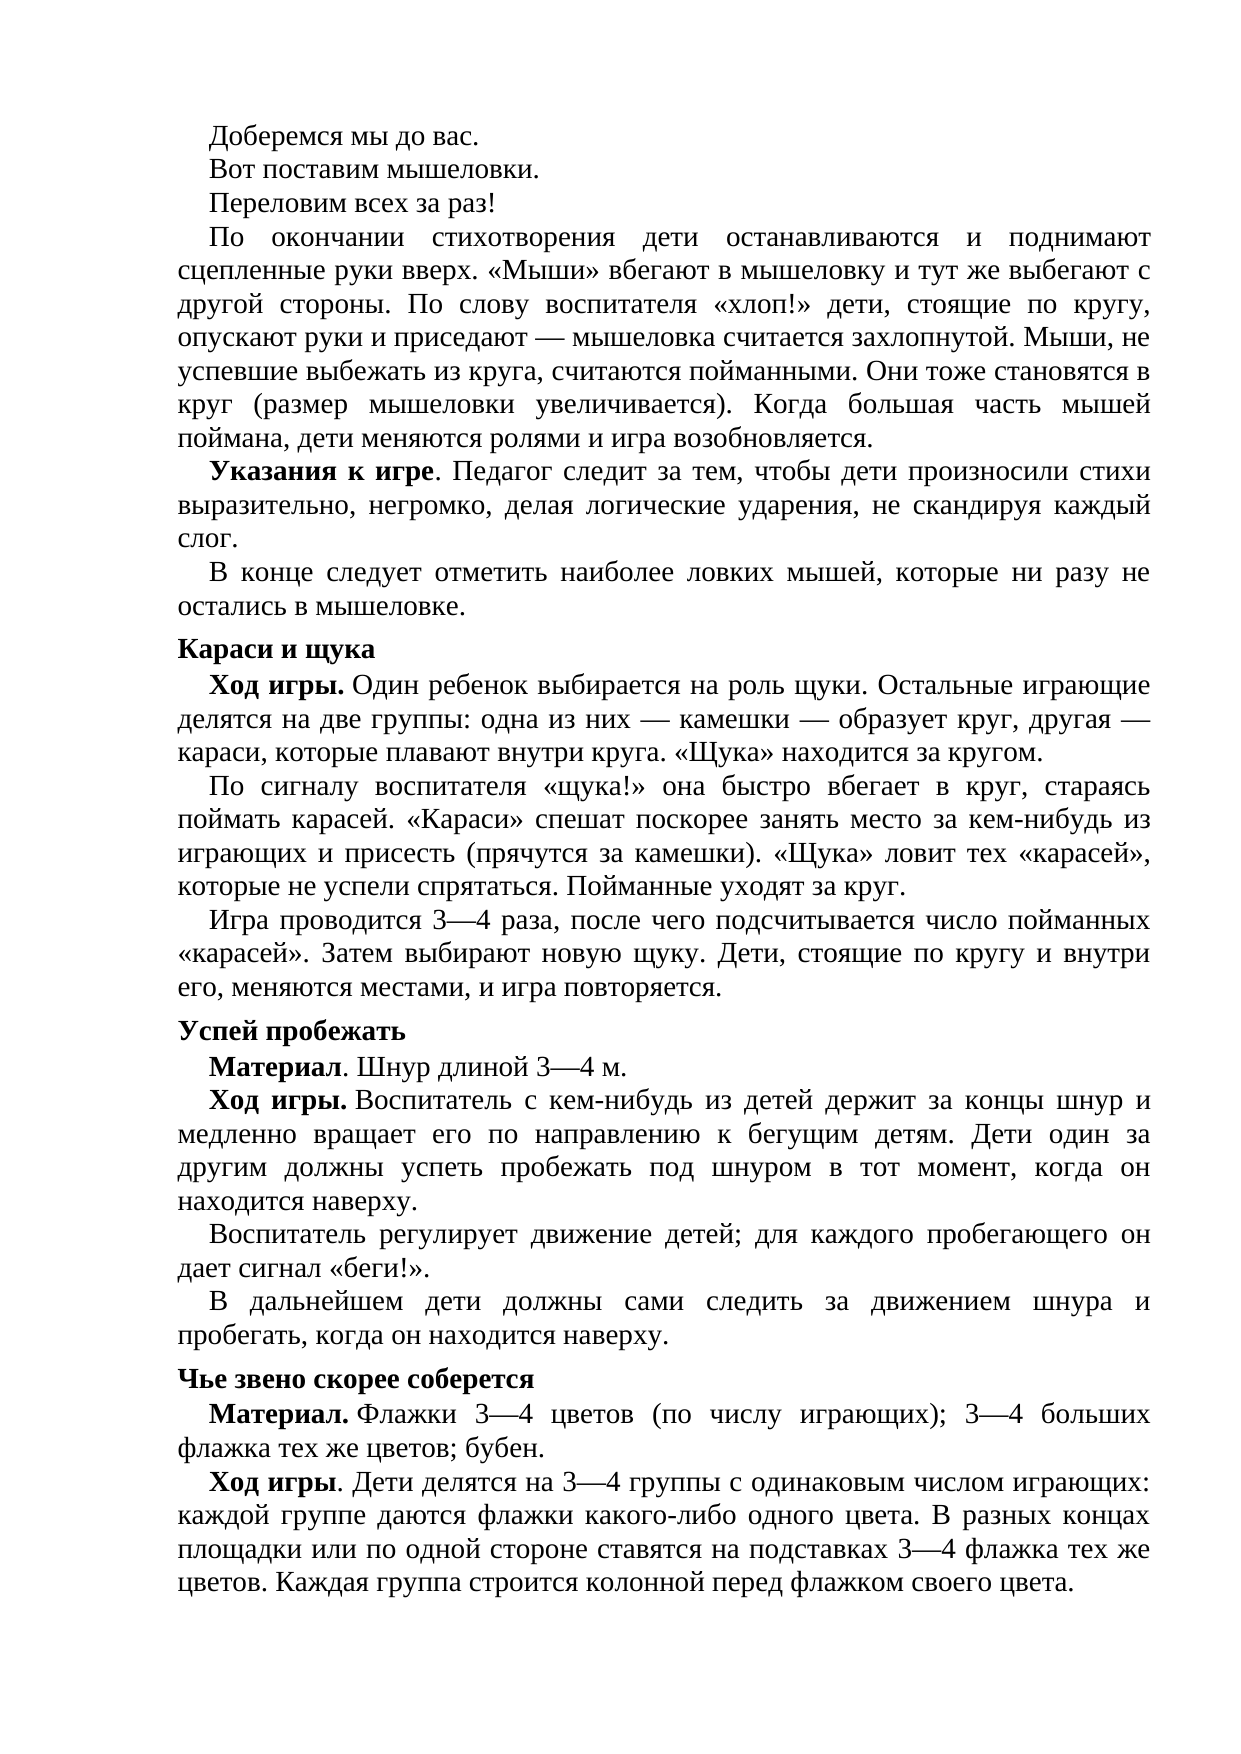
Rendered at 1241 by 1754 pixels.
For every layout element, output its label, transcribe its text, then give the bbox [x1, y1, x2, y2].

text По окончании стихотворения дети останавливаются и поднимают сцепленные руки вверх. «Мыши» вбегают в мышеловку и тут же выбегают с другой стороны. По слову воспитателя «хлоп!» дети, стоящие по кругу, опускают руки и приседают — мышеловка считается захлопнутой. Мыши, не успевшие выбежать из круга, считаются пойманными. Они тоже становятся в круг (размер мышеловки увеличивается). Когда большая часть мышей поймана, дети меняются ролями и игра возобновляется. [177, 219, 1152, 453]
text Успей пробежать [177, 1013, 1152, 1047]
text Воспитатель регулирует движение детей; для каждого пробегающего он дает сигнал «беги!». [177, 1216, 1152, 1283]
text Вот поставим мышеловки. [177, 152, 1152, 185]
text Ход игры. Дети делятся на 3—4 группы с одинаковым числом играющих: каждой группе даются флажки какого-либо одного цвета. В разных концах площадки или по одной стороне ставятся на подставках 3—4 флажка тех же цветов. Каждая группа строится колонной перед флажком своего цвета. [177, 1464, 1152, 1598]
text Чье звено скорее соберется [177, 1361, 1152, 1394]
text Материал. Шнур длиной 3—4 м. [177, 1049, 1152, 1082]
text Ход игры. Один ребенок выбирается на роль щуки. Остальные играющие делятся на две группы: одна из них — камешки — образует круг, другая — караси, которые плавают внутри круга. «Щука» находится за кругом. [177, 667, 1152, 768]
text Доберемся мы до вас. [177, 118, 1152, 152]
text Материал. Флажки 3—4 цветов (по числу играющих); 3—4 больших флажка тех же цветов; бубен. [177, 1397, 1152, 1464]
text Ход игры. Воспитатель с кем-нибудь из детей держит за концы шнур и медленно вращает его по направлению к бегущим детям. Дети один за другим должны успеть пробежать под шнуром в тот момент, когда он находится наверху. [177, 1082, 1152, 1216]
text Караси и щука [177, 632, 1152, 665]
text Указания к игре. Педагог следит за тем, чтобы дети произносили стихи выразительно, негромко, делая логические ударения, не скандируя каждый слог. [177, 453, 1152, 554]
text В конце следует отметить наиболее ловких мышей, которые ни разу не остались в мышеловке. [177, 554, 1152, 621]
text Игра проводится 3—4 раза, после чего подсчитывается число пойманных «карасей». Затем выбирают новую щуку. Дети, стоящие по кругу и внутри его, меняются местами, и игра повторяется. [177, 902, 1152, 1003]
text Переловим всех за раз! [177, 185, 1152, 219]
text По сигналу воспитателя «щука!» она быстро вбегает в круг, стараясь поймать карасей. «Караси» спешат поскорее занять место за кем-нибудь из играющих и присесть (прячутся за камешки). «Щука» ловит тех «карасей», которые не успели спрятаться. Пойманные уходят за круг. [177, 768, 1152, 902]
text В дальнейшем дети должны сами следить за движением шнура и пробегать, когда он находится наверху. [177, 1283, 1152, 1351]
